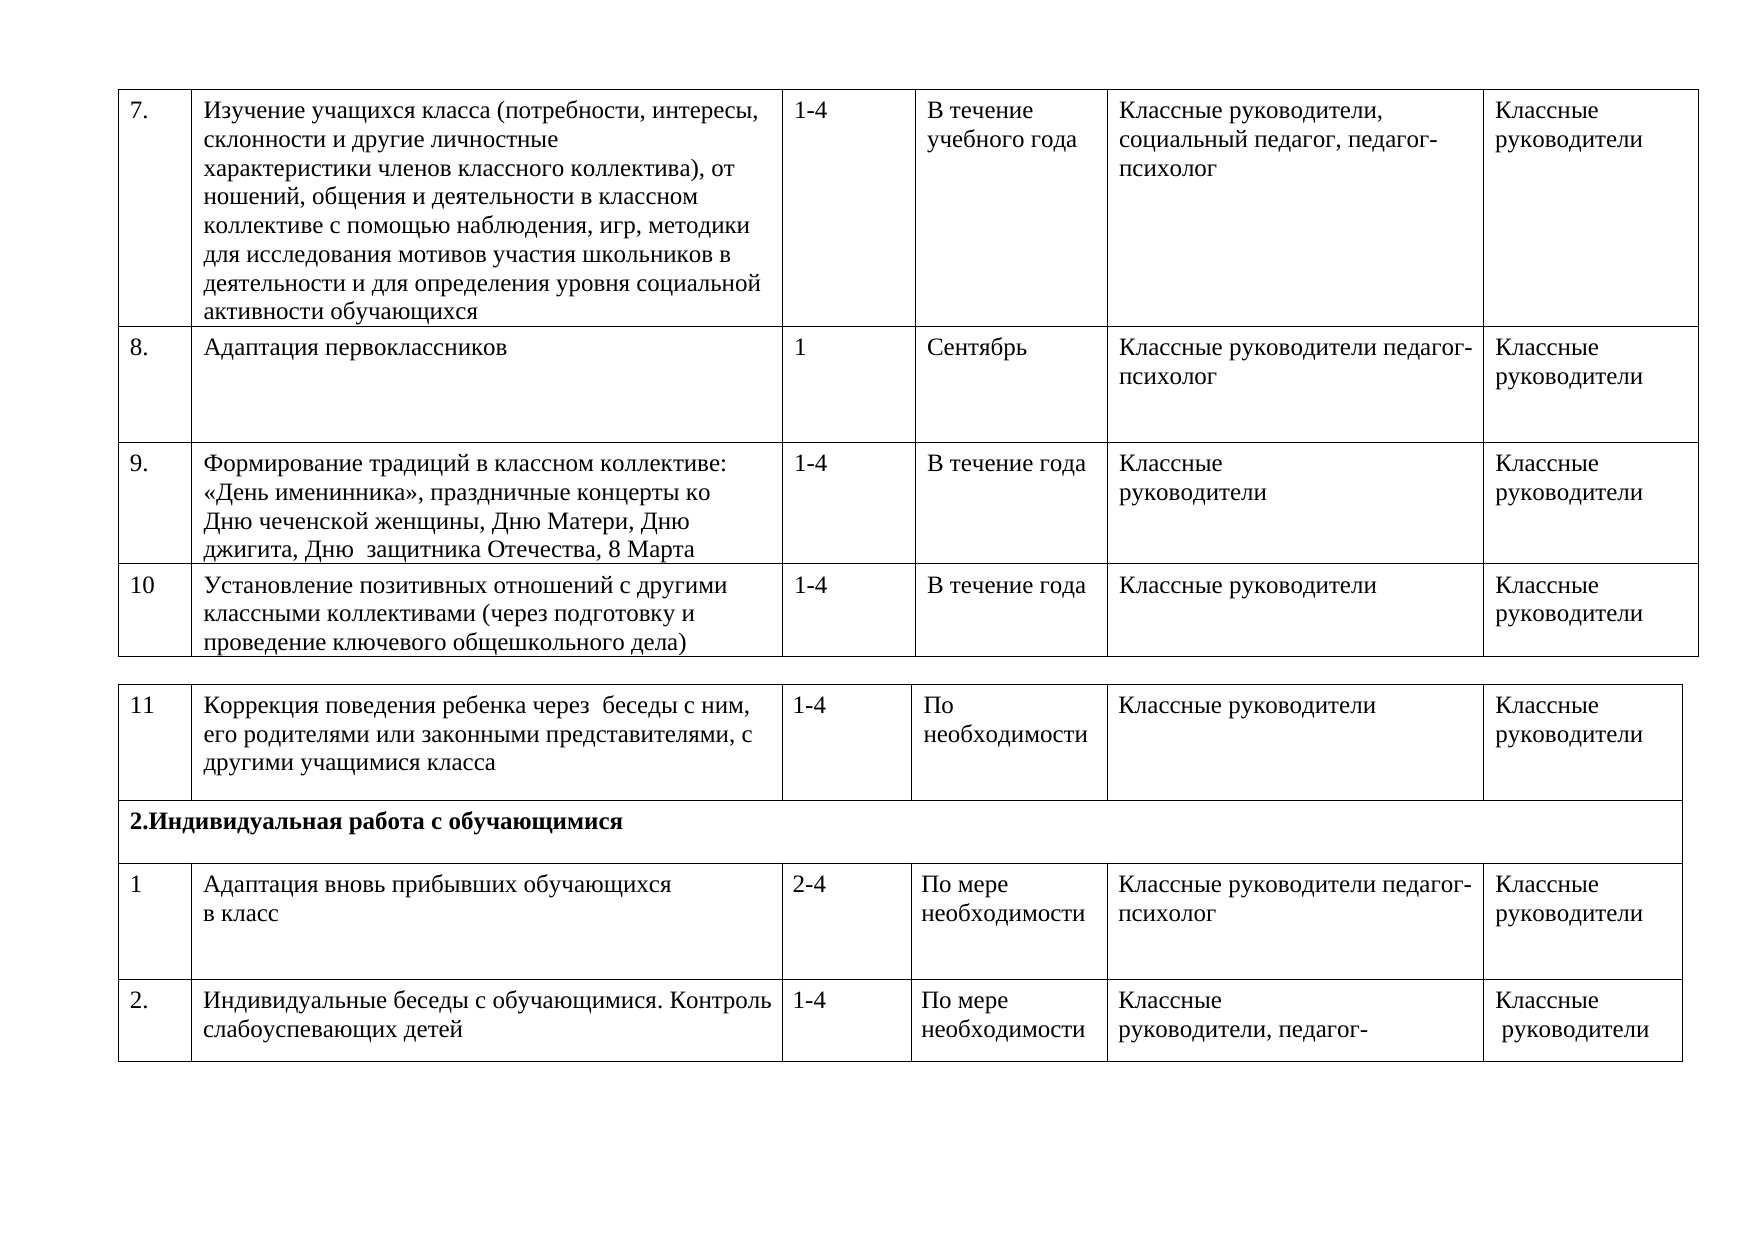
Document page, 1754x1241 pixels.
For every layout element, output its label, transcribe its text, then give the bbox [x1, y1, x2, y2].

table_cell [1484, 801, 1682, 863]
table_cell Классные руководители педагог-психолог [1108, 864, 1483, 979]
table_header 11 [119, 685, 191, 799]
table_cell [1484, 980, 1682, 1061]
table_cell 1 [119, 864, 191, 979]
table_cell Классные руководители [1484, 864, 1682, 979]
table_cell 1-4 [783, 443, 915, 563]
table_cell Сентябрь [916, 327, 1107, 442]
table_cell В течение учебного года [916, 90, 1107, 326]
table_cell В течение года [916, 564, 1107, 656]
table_cell Формирование традиций в классном коллективе: «День именинника», праздничные концерты ко Дню чеченской женщины, Дню Матери, Дню джигита, Дню защитника Отечества, 8 Марта [192, 443, 782, 563]
table_cell Классные руководители [1484, 564, 1698, 656]
table_cell 2-4 [783, 864, 911, 979]
table_cell Изучение учащихся класса (потребности, интересы, склонности и другие личностные характеристики членов классного коллектива), от ношений, общения и деятельности в классном коллективе с помощью наблюдения, игр, методики для исследования мотивов участия школьников в деятельности и для определения уровня социальной активности обучающихся [192, 90, 782, 326]
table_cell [912, 980, 1107, 1061]
table_cell Классные руководители [1108, 443, 1483, 563]
table_cell В течение года [916, 443, 1107, 563]
table_cell Классные руководители [1484, 443, 1698, 563]
table_cell 9. [119, 443, 191, 563]
table_cell По мере необходимости [912, 864, 1107, 979]
table_cell 1-4 [783, 564, 915, 656]
table_cell 1-4 [783, 90, 915, 326]
table_header 1-4 [783, 685, 911, 799]
table_cell 8. [119, 327, 191, 442]
table_cell Классные руководители [1108, 564, 1483, 656]
table_cell [1108, 801, 1483, 863]
table_cell Классные руководители [1484, 90, 1698, 326]
table_cell 7. [119, 90, 191, 326]
table_header По необходимости [912, 685, 1107, 799]
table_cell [1108, 980, 1483, 1061]
table_cell 2. [119, 980, 191, 1061]
table_cell 2.Индивидуальная работа с обучающимися [119, 801, 1107, 863]
table_cell Установление позитивных отношений с другими классными коллективами (через подготовку и проведение ключевого общешкольного дела) [192, 564, 782, 656]
table_cell Классные руководители [1484, 327, 1698, 442]
table_cell Адаптация вновь прибывших обучающихся в класс [192, 864, 782, 979]
table_cell Адаптация первоклассников [192, 327, 782, 442]
table_cell Классные руководители педагог-психолог [1108, 327, 1483, 442]
table_cell 1-4 [783, 980, 911, 1061]
table_cell 10 [119, 564, 191, 656]
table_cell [192, 980, 782, 1061]
table_header Коррекция поведения ребенка через беседы с ним, его родителями или законными представителями, с другими учащимися класса [192, 685, 782, 799]
table_cell 1 [783, 327, 915, 442]
table_header Классные руководители [1484, 685, 1682, 799]
table_cell Классные руководители, социальный педагог, педагог- психолог [1108, 90, 1483, 326]
table_header Классные руководители [1108, 685, 1483, 799]
